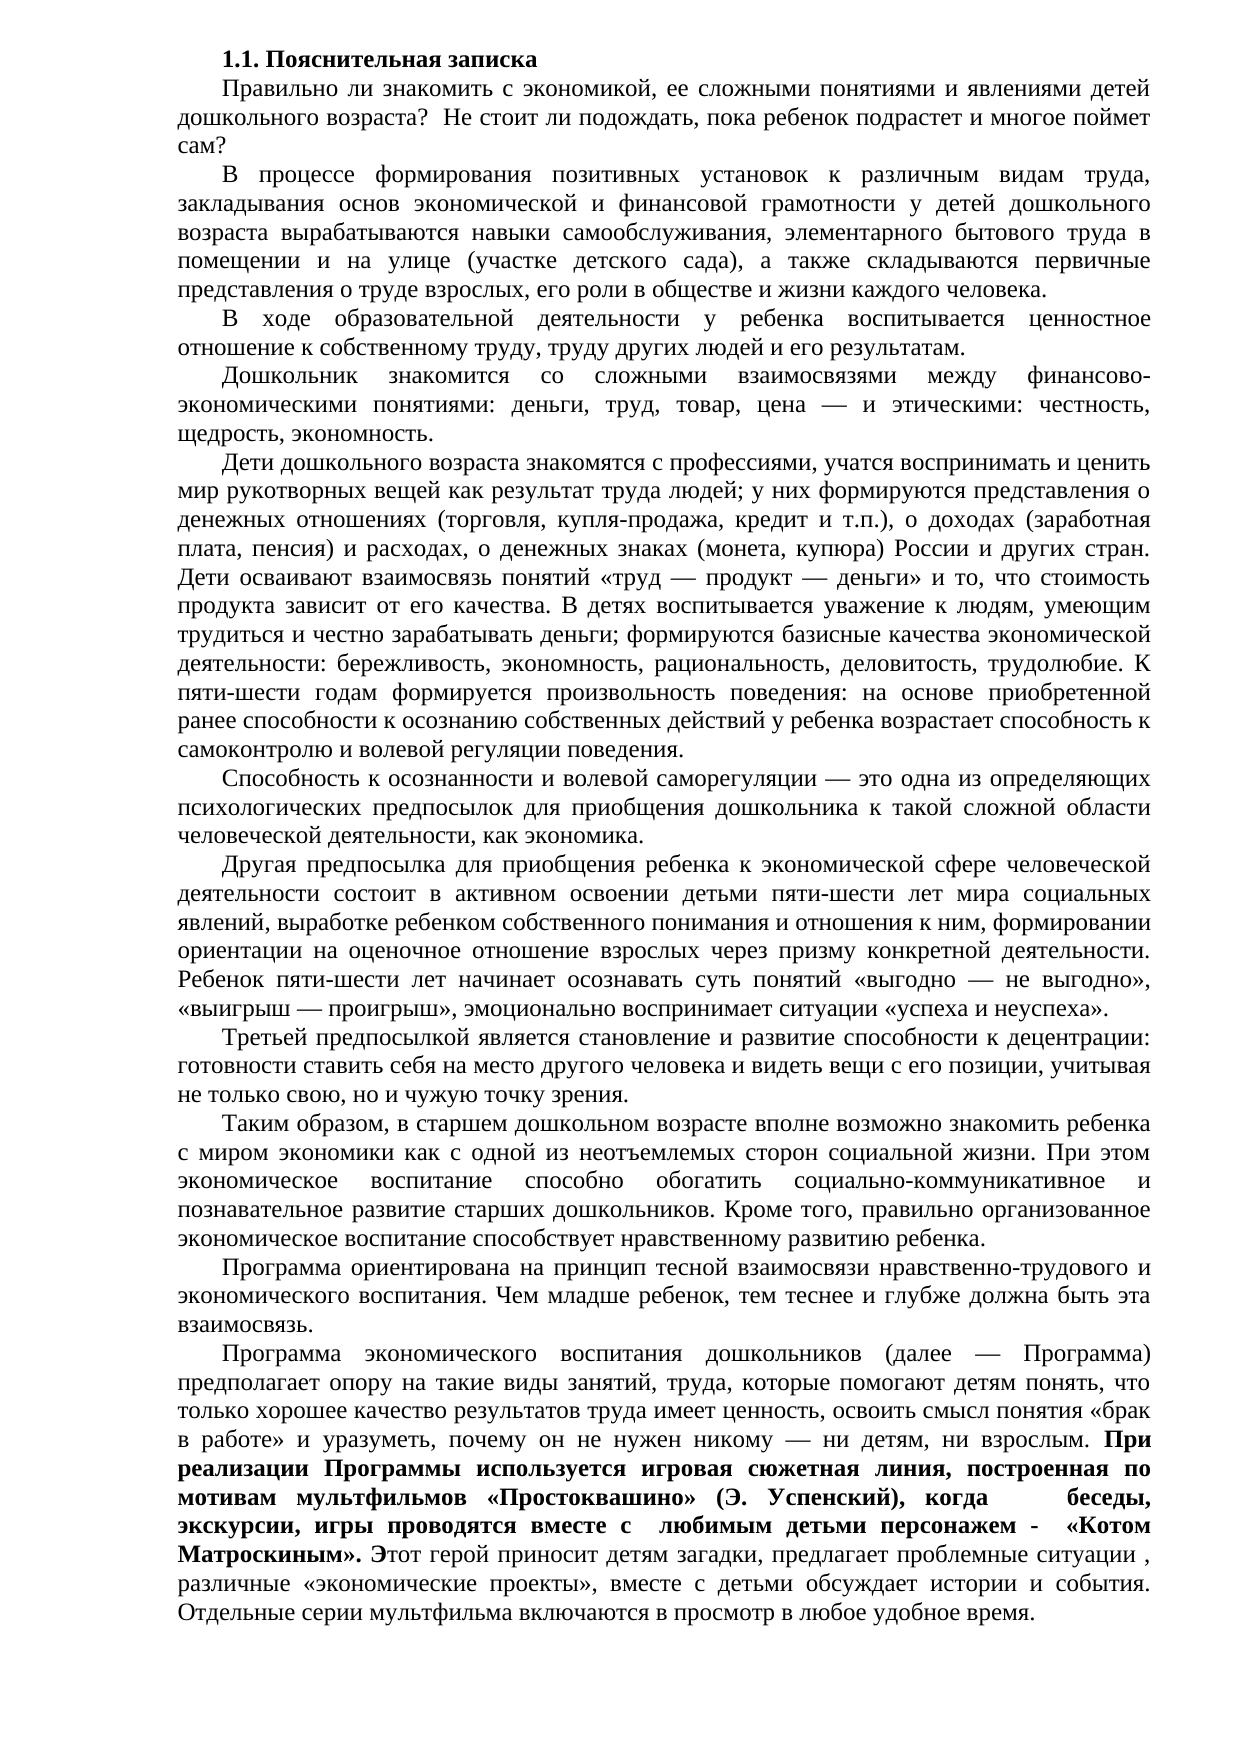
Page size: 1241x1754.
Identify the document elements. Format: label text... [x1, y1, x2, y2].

text Третьей предпосылкой является становление и развитие способности к децентрации: готовности ставить себя на место другого человека и видеть вещи с его позиции, учитывая не только свою, но и чужую точку зрения. [177, 1022, 1152, 1108]
text 1.1. Пояснительная записка [177, 44, 1152, 73]
text Программа экономического воспитания дошкольников (далее — Программа) предполагает опору на такие виды занятий, труда, которые помогают детям понять, что только хорошее качество результатов труда имеет ценность, освоить смысл понятия «брак в работе» и уразуметь, почему он не нужен никому — ни детям, ни взрослым. При реализации Программы используется игровая сюжетная линия, построенная по мотивам мультфильмов «Простоквашино» (Э. Успенский), когда беседы, экскурсии, игры проводятся вместе с любимым детьми персонажем - «Котом Матроскиным». Этот герой приносит детям загадки, предлагает проблемные ситуации , различные «экономические проекты», вместе с детьми обсуждает истории и события. Отдельные серии мультфильма включаются в просмотр в любое удобное время. [177, 1338, 1152, 1626]
text Способность к осознанности и волевой саморегуляции — это одна из определяющих психологических предпосылок для приобщения дошкольника к такой сложной области человеческой деятельности, как экономика. [177, 763, 1152, 849]
text Правильно ли знакомить с экономикой, ее сложными понятиями и явлениями детей дошкольного возраста? Не стоит ли подождать, пока ребенок подрастет и многое поймет сам? [177, 73, 1152, 159]
text Дети дошкольного возраста знакомятся с профессиями, учатся воспринимать и ценить мир рукотворных вещей как результат труда людей; у них формируются представления о денежных отношениях (торговля, купля-продажа, кредит и т.п.), о доходах (заработная плата, пенсия) и расходах, о денежных знаках (монета, купюра) России и других стран. Дети осваивают взаимосвязь понятий «труд — продукт — деньги» и то, что стоимость продукта зависит от его качества. В детях воспитывается уважение к людям, умеющим трудиться и честно зарабатывать деньги; формируются базисные качества экономической деятельности: бережливость, экономность, рациональность, деловитость, трудолюбие. К пяти-шести годам формируется произвольность поведения: на основе приобретенной ранее способности к осознанию собственных действий у ребенка возрастает способность к самоконтролю и волевой регуляции поведения. [177, 447, 1152, 763]
text Таким образом, в старшем дошкольном возрасте вполне возможно знакомить ребенка с миром экономики как c одной из неотъемлемых сторон социальной жизни. При этом экономическое воспитание способно обогатить социально-коммуникативное и познавательное развитие старших дошкольников. Кроме того, правильно организованное экономическое воспитание способствует нравственному развитию ребенка. [177, 1108, 1152, 1252]
text В процессе формирования позитивных установок к различным видам труда, закладывания основ экономической и финансовой грамотности у детей дошкольного возраста вырабатываются навыки самообслуживания, элементарного бытового труда в помещении и на улице (участке детского сада), а также складываются первичные представления о труде взрослых, его роли в обществе и жизни каждого человека. [177, 159, 1152, 303]
text Программа ориентирована на принцип тесной взаимосвязи нравственно-трудового и экономического воспитания. Чем младше ребенок, тем теснее и глубже должна быть эта взаимосвязь. [177, 1252, 1152, 1338]
text Другая предпосылка для приобщения ребенка к экономической сфере человеческой деятельности состоит в активном освоении детьми пяти-шести лет мира социальных явлений, выработке ребенком собственного понимания и отношения к ним, формировании ориентации на оценочное отношение взрослых через призму конкретной деятельности. Ребенок пяти-шести лет начинает осознавать суть понятий «выгодно — не выгодно», «выигрыш — проигрыш», эмоционально воспринимает ситуации «успеха и неуспеха». [177, 849, 1152, 1022]
text В ходе образовательной деятельности у ребенка воспитывается ценностное отношение к собственному труду, труду других людей и его результатам. [177, 303, 1152, 361]
text Дошкольник знакомится со сложными взаимосвязями между финансово-экономическими понятиями: деньги, труд, товар, цена — и этическими: честность, щедрость, экономность. [177, 361, 1152, 447]
